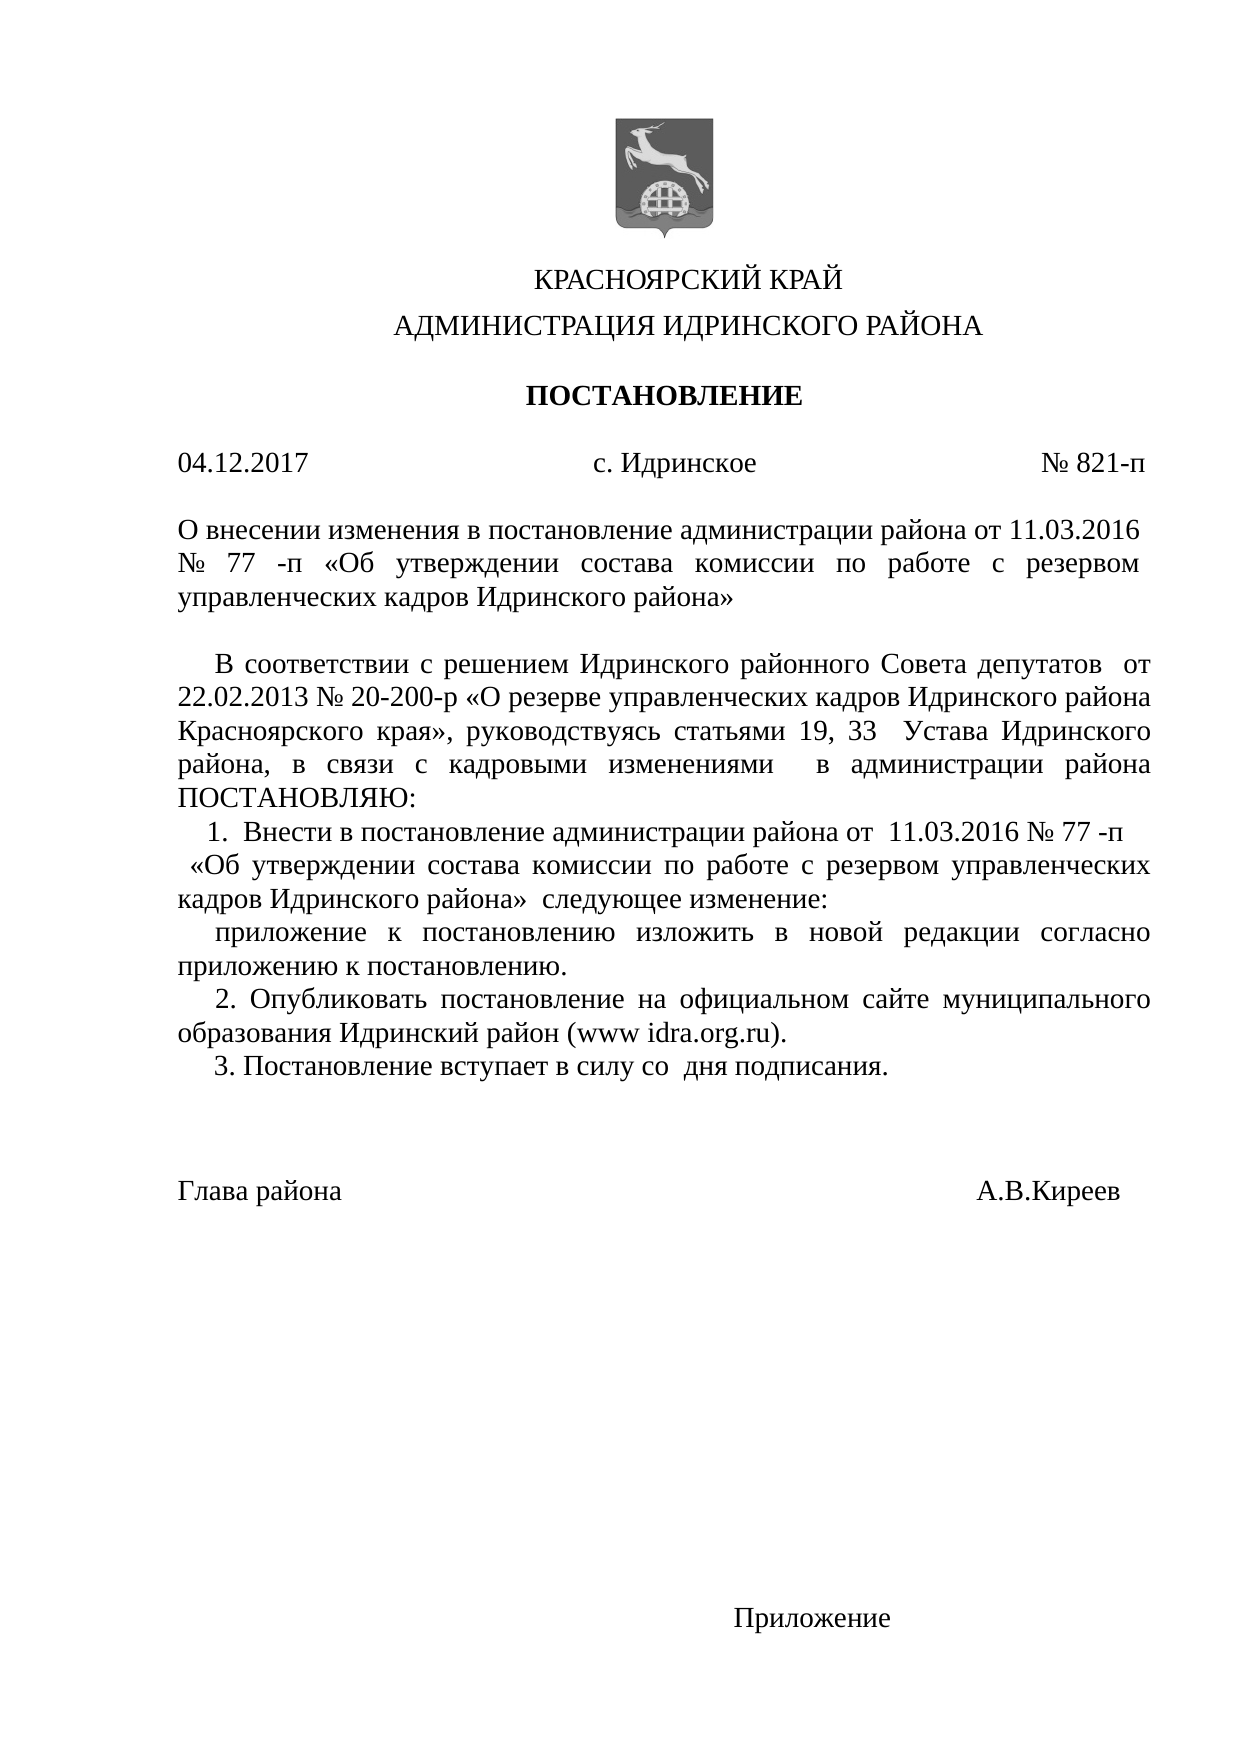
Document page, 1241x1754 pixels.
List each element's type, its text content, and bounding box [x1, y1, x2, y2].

text «Об утверждении состава комиссии по работе с резервом управленческих кадров Идринского района» следующее изменение: [177, 847, 1152, 914]
text В соответствии с решением Идринского районного Совета депутатов от 22.02.2013 № 20-200-р «О резерве управленческих кадров Идринского района Красноярского края», руководствуясь статьями 19, 33 Устава Идринского района, в связи с кадровыми изменениями в администрации района ПОСТАНОВЛЯЮ: [177, 646, 1152, 814]
text Глава района А.В.Киреев [177, 1173, 1152, 1207]
text Приложение [177, 1600, 1152, 1633]
text 04.12.2017 с. Идринское № 821-п [177, 445, 1152, 478]
table_cell АДМИНИСТРАЦИЯ ИДРИНСКОГО РАЙОНА [166, 308, 1211, 353]
table_header О внесении изменения в постановление администрации района от 11.03.2016 № 77 -п «Об утверждении состава комиссии по работе с резервом управленческих кадров Идринского района» [166, 512, 1152, 612]
table_header КРАСНОЯРСКИЙ КРАЙ [166, 263, 1211, 308]
text ПОСТАНОВЛЕНИЕ [177, 378, 1152, 411]
text 2. Опубликовать постановление на официальном сайте муниципального образования Идринский район (www idra.org.ru). [177, 981, 1152, 1048]
text приложение к постановлению изложить в новой редакции согласно приложению к постановлению. [177, 914, 1152, 981]
text 1. Внести в постановление администрации района от 11.03.2016 № 77 -п [177, 814, 1152, 847]
text 3. Постановление вступает в силу со дня подписания. [177, 1048, 1152, 1082]
